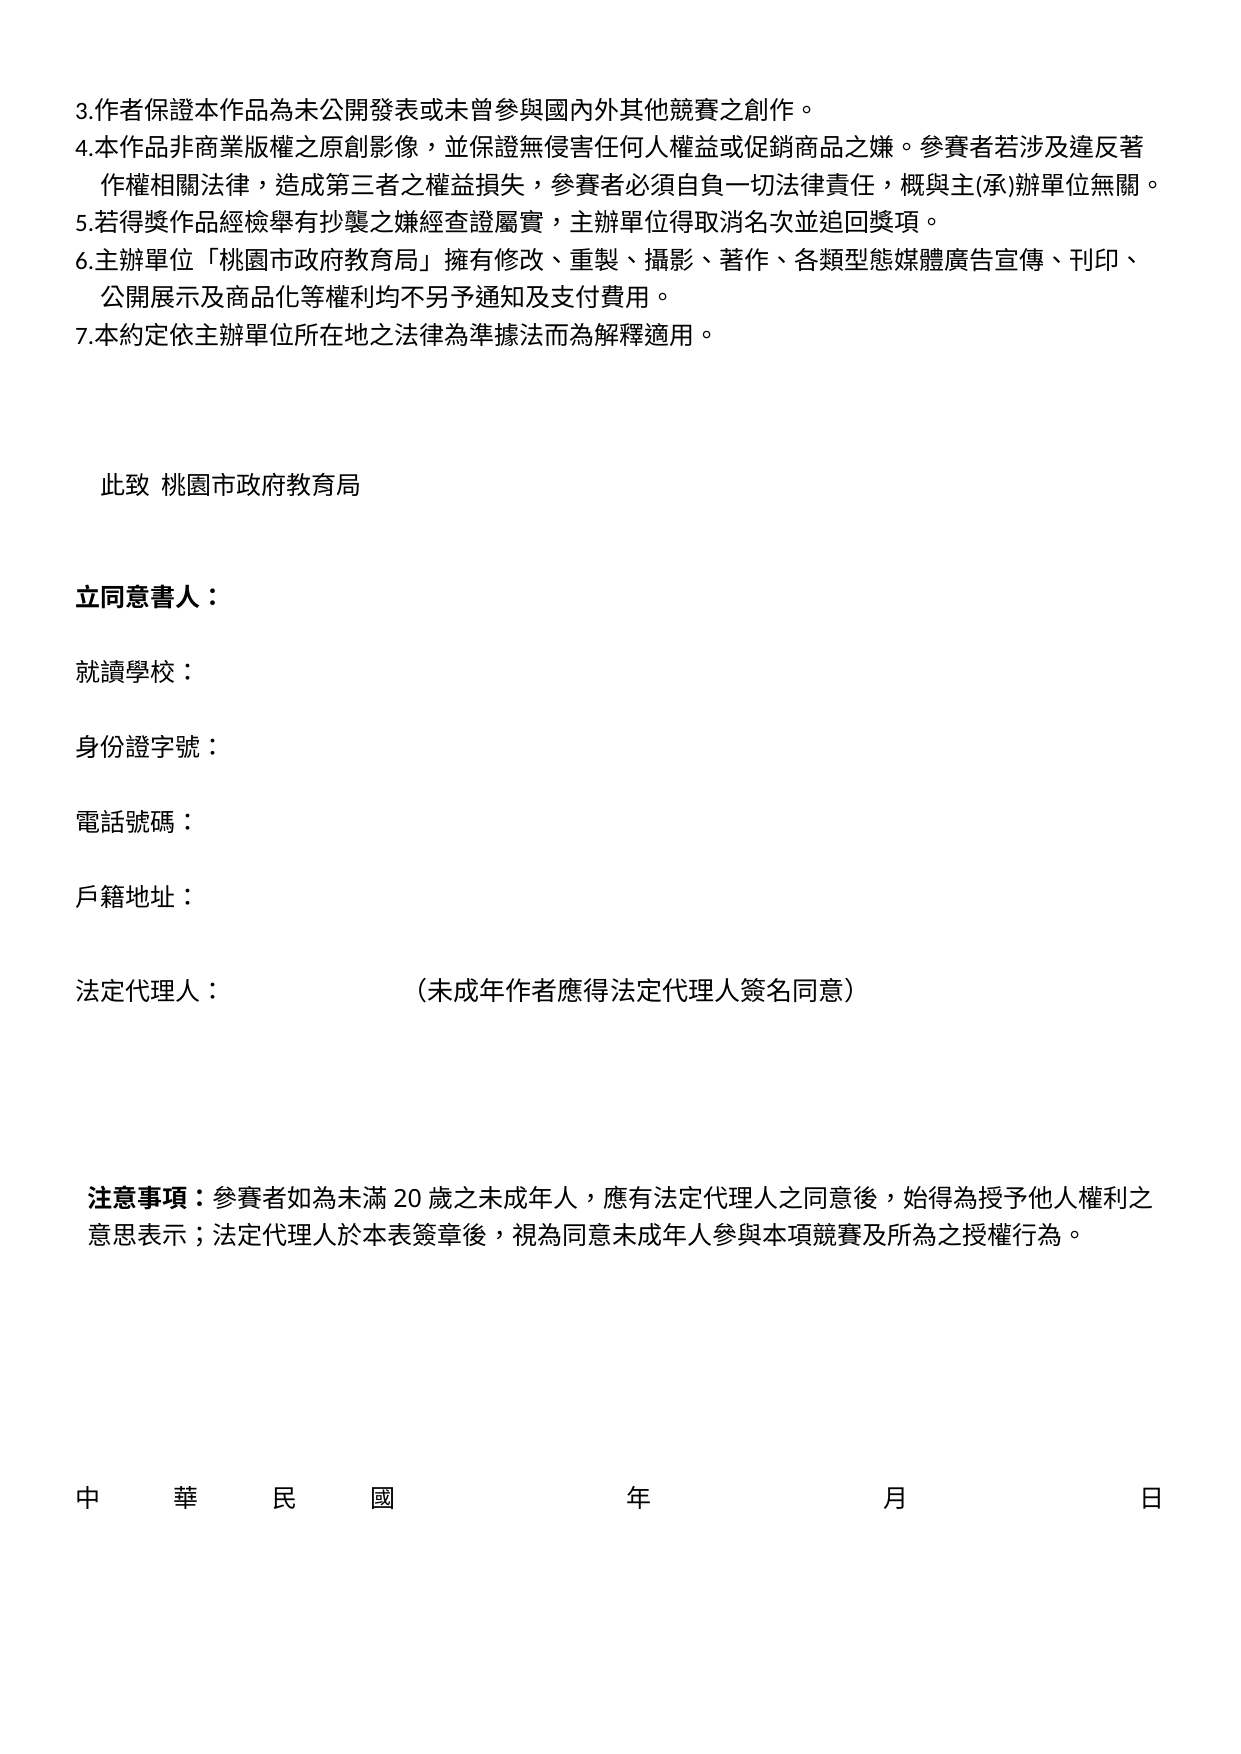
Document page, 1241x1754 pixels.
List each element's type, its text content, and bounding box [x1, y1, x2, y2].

text 戶籍地址： [75, 877, 1165, 914]
text 中華民國 年 月 日 [75, 1477, 1165, 1515]
text 4.本作品非商業版權之原創影像，並保證無侵害任何人權益或促銷商品之嫌。參賽者若涉及違反著作權相關法律，造成第三者之權益損失，參賽者必須自負一切法律責任，概與主(承)辦單位無關。 [75, 127, 1165, 202]
text 5.若得獎作品經檢舉有抄襲之嫌經查證屬實，主辦單位得取消名次並追回獎項。 [75, 202, 1165, 239]
text 法定代理人： （未成年作者應得法定代理人簽名同意） [75, 952, 1165, 1027]
text 立同意書人： [75, 577, 1165, 614]
text 此致 桃園市政府教育局 [75, 464, 1165, 502]
text 電話號碼： [75, 802, 1165, 839]
text 3.作者保證本作品為未公開發表或未曾參與國內外其他競賽之創作。 [75, 89, 1165, 127]
text 身份證字號： [75, 727, 1165, 764]
text 6.主辦單位「桃園市政府教育局」擁有修改、重製、攝影、著作、各類型態媒體廣告宣傳、刊印、公開展示及商品化等權利均不另予通知及支付費用。 [75, 239, 1165, 314]
text 注意事項：參賽者如為未滿 20 歲之未成年人，應有法定代理人之同意後，始得為授予他人權利之意思表示；法定代理人於本表簽章後，視為同意未成年人參與本項競賽及所為之授權行為。 [87, 1177, 1157, 1252]
text 7.本約定依主辦單位所在地之法律為準據法而為解釋適用。 [75, 314, 1165, 352]
text 就讀學校： [75, 652, 1165, 689]
